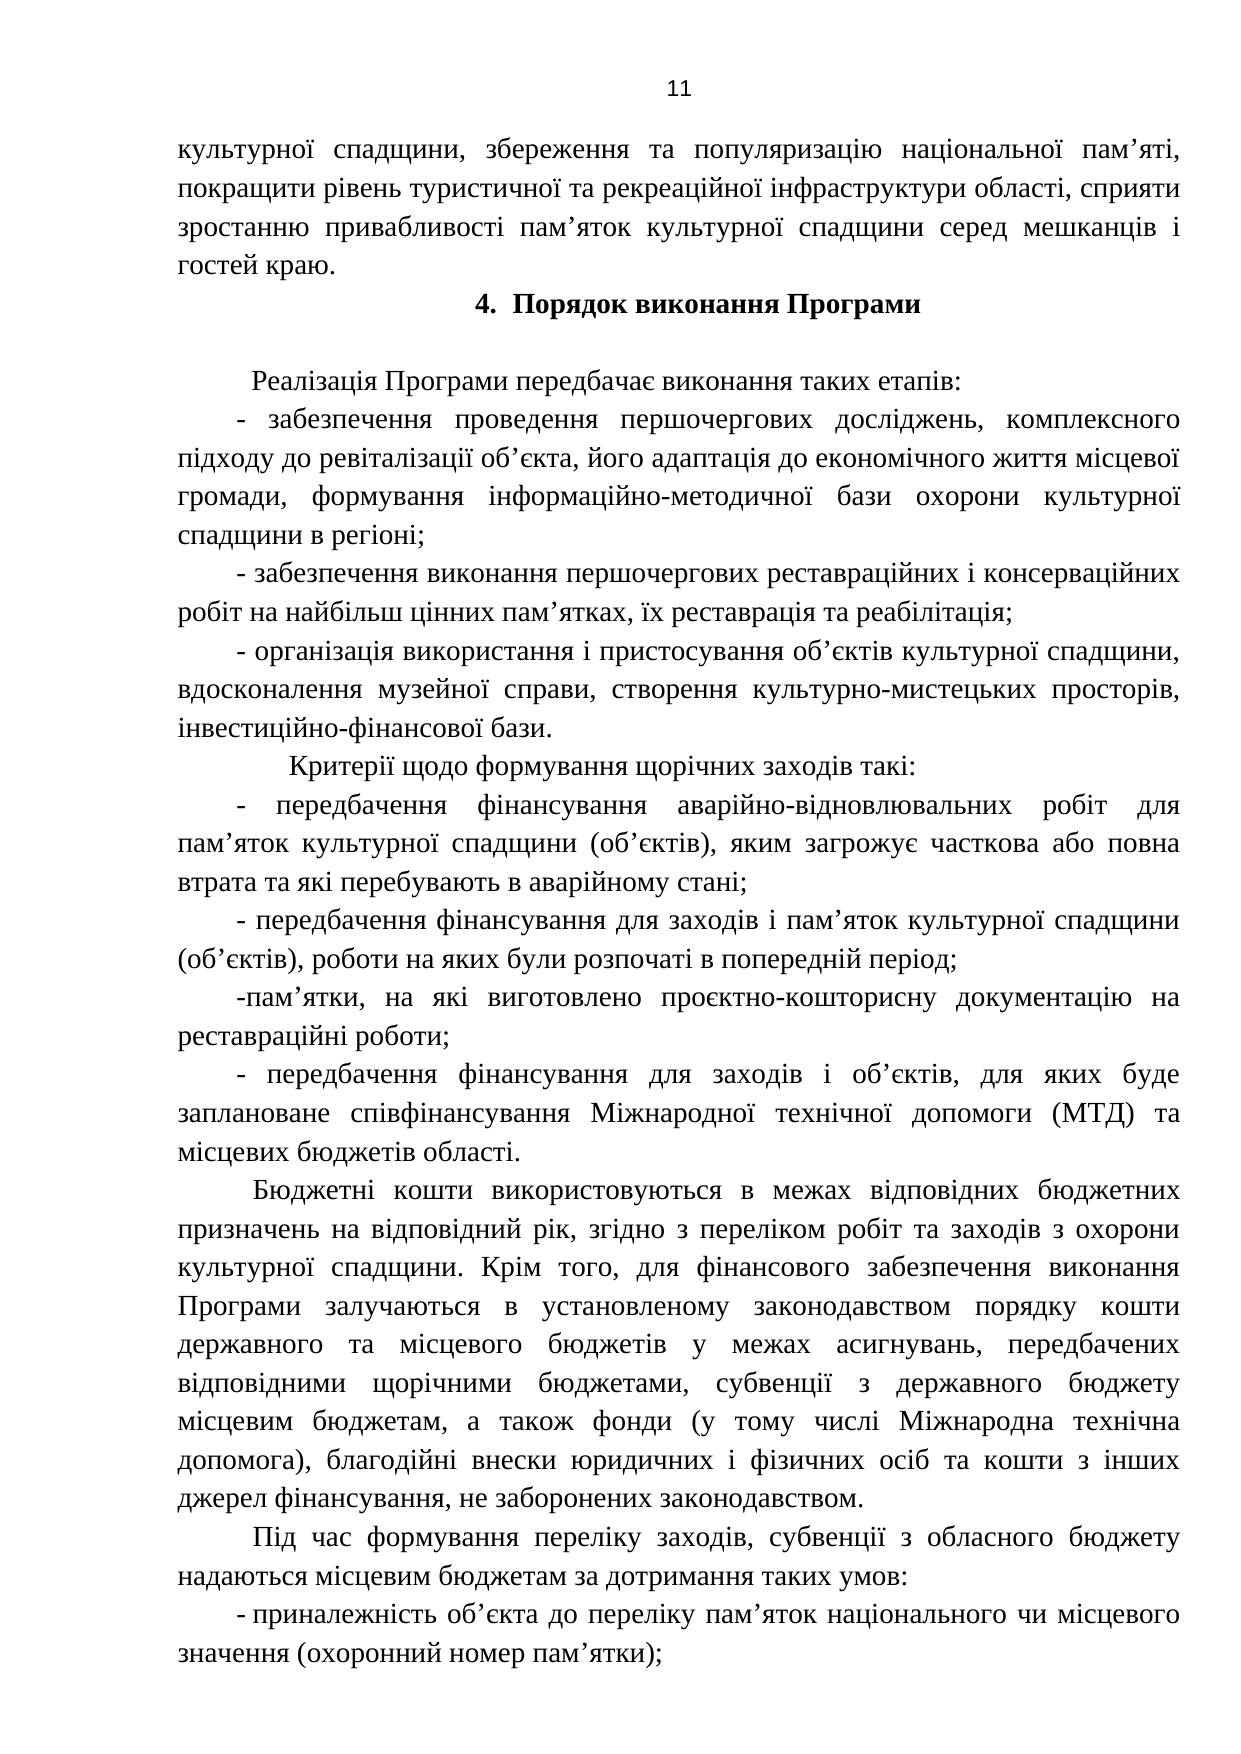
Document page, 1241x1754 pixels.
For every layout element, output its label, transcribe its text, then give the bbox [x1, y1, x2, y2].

text Реалізація Програми передбачає виконання таких етапів: [177, 363, 1181, 396]
text - організація використання і пристосування об’єктів культурної спадщини, вдосконалення музейної справи, створення культурно-мистецьких просторів, інвестиційно-фінансової бази. [177, 633, 1181, 743]
text - забезпечення проведення першочергових досліджень, комплексного підходу до ревіталізації об’єкта, його адаптація до економічного життя місцевої громади, формування інформаційно-методичної бази охорони культурної спадщини в регіоні; [177, 401, 1181, 551]
text -пам’ятки, на які виготовлено проєктно-кошторисну документацію на реставраційні роботи; [177, 979, 1181, 1052]
text - забезпечення виконання першочергових реставраційних і консерваційних робіт на найбільш цінних пам’ятках, їх реставрація та реабілітація; [177, 556, 1181, 628]
text Під час формування переліку заходів, субвенції з обласного бюджету надаються місцевим бюджетам за дотримання таких умов: [177, 1519, 1181, 1591]
list приналежність об’єкта до переліку пам’яток національного чи місцевого значення (охоронний номер пам’ятки); [177, 1596, 1181, 1668]
text - передбачення фінансування аварійно-відновлювальних робіт для пам’яток культурної спадщини (об’єктів), яким загрожує часткова або повна втрата та які перебувають в аварійному стані; [177, 787, 1181, 897]
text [177, 132, 1181, 281]
list Порядок виконання Програми [215, 286, 1181, 319]
text Бюджетні кошти використовуються в межах відповідних бюджетних призначень на відповідний рік, згідно з переліком робіт та заходів з охорони культурної спадщини. Крім того, для фінансового забезпечення виконання Програми залучаються в установленому законодавством порядку кошти державного та місцевого бюджетів у межах асигнувань, передбачених відповідними щорічними бюджетами, субвенції з державного бюджету місцевим бюджетам, а також фонди (у тому числі Міжнародна технічна допомога), благодійні внески юридичних і фізичних осіб та кошти з інших джерел фінансування, не заборонених законодавством. [177, 1172, 1181, 1514]
text - передбачення фінансування для заходів і пам’яток культурної спадщини (об’єктів), роботи на яких були розпочаті в попередній період; [177, 902, 1181, 974]
text Критерії щодо формування щорічних заходів такі: [215, 748, 1181, 782]
text - передбачення фінансування для заходів і об’єктів, для яких буде заплановане співфінансування Міжнародної технічної допомоги (МТД) та місцевих бюджетів області. [177, 1057, 1181, 1167]
